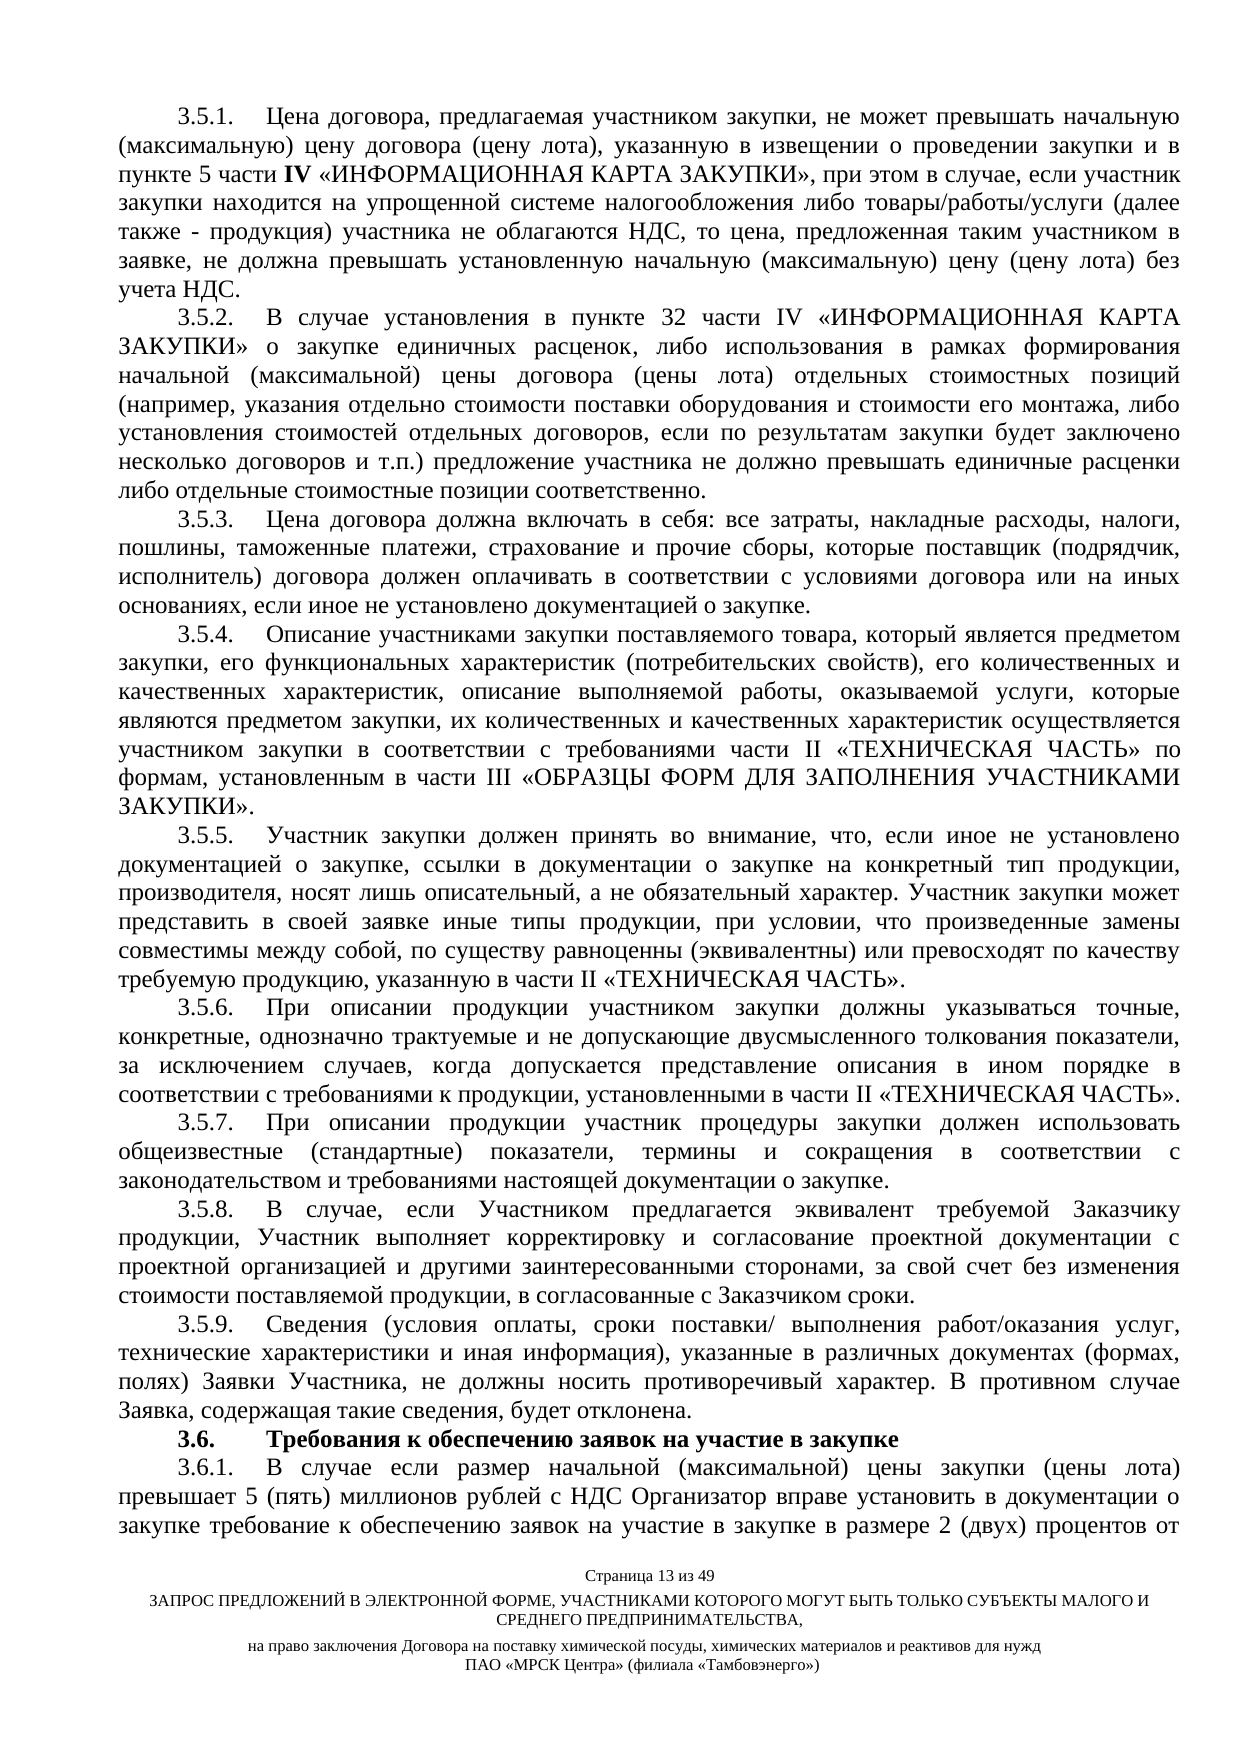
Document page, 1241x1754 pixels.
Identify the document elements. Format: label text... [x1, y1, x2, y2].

subtitle Требования к обеспечению заявок на участие в закупке [118, 1424, 1181, 1452]
subtitle Участник закупки должен принять во внимание, что, если иное не установлено документацией о закупке, ссылки в документации о закупке на конкретный тип продукции, производителя, носят лишь описательный, а не обязательный характер. Участник закупки может представить в своей заявке иные типы продукции, при условии, что произведенные замены совместимы между собой, по существу равноценны (эквивалентны) или превосходят по качеству требуемую продукцию, указанную в части II «ТЕХНИЧЕСКАЯ ЧАСТЬ». [118, 820, 1181, 992]
subtitle При описании продукции участник процедуры закупки должен использовать общеизвестные (стандартные) показатели, термины и сокращения в соответствии с законодательством и требованиями настоящей документации о закупке. [118, 1107, 1181, 1194]
subtitle Сведения (условия оплаты, сроки поставки/ выполнения работ/оказания услуг, технические характеристики и иная информация), указанные в различных документах (формах, полях) Заявки Участника, не должны носить противоречивый характер. В противном случае Заявка, содержащая такие сведения, будет отклонена. [118, 1309, 1181, 1424]
subtitle В случае установления в пункте 32 части IV «ИНФОРМАЦИОННАЯ КАРТА ЗАКУПКИ» о закупке единичных расценок, либо использования в рамках формирования начальной (максимальной) цены договора (цены лота) отдельных стоимостных позиций (например, указания отдельно стоимости поставки оборудования и стоимости его монтажа, либо установления стоимостей отдельных договоров, если по результатам закупки будет заключено несколько договоров и т.п.) предложение участника не должно превышать единичные расценки либо отдельные стоимостные позиции соответственно. [118, 302, 1181, 504]
subtitle Цена договора, предлагаемая участником закупки, не может превышать начальную (максимальную) цену договора (цену лота), указанную в извещении о проведении закупки и в пункте 5 части IV «ИНФОРМАЦИОННАЯ КАРТА ЗАКУПКИ», при этом в случае, если участник закупки находится на упрощенной системе налогообложения либо товары/работы/услуги (далее также - продукция) участника не облагаются НДС, то цена, предложенная таким участником в заявке, не должна превышать установленную начальную (максимальную) цену (цену лота) без учета НДС. [118, 101, 1181, 302]
subtitle При описании продукции участником закупки должны указываться точные, конкретные, однозначно трактуемые и не допускающие двусмысленного толкования показатели, за исключением случаев, когда допускается представление описания в ином порядке в соответствии с требованиями к продукции, установленными в части II «ТЕХНИЧЕСКАЯ ЧАСТЬ». [118, 992, 1181, 1107]
subtitle Цена договора должна включать в себя: все затраты, накладные расходы, налоги, пошлины, таможенные платежи, страхование и прочие сборы, которые поставщик (подрядчик, исполнитель) договора должен оплачивать в соответствии с условиями договора или на иных основаниях, если иное не установлено документацией о закупке. [118, 504, 1181, 619]
subtitle В случае, если Участником предлагается эквивалент требуемой Заказчику продукции, Участник выполняет корректировку и согласование проектной документации с проектной организацией и другими заинтересованными сторонами, за свой счет без изменения стоимости поставляемой продукции, в согласованные с Заказчиком сроки. [118, 1194, 1181, 1309]
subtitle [118, 1452, 1181, 1539]
subtitle Описание участниками закупки поставляемого товара, который является предметом закупки, его функциональных характеристик (потребительских свойств), его количественных и качественных характеристик, описание выполняемой работы, оказываемой услуги, которые являются предметом закупки, их количественных и качественных характеристик осуществляется участником закупки в соответствии с требованиями части II «ТЕХНИЧЕСКАЯ ЧАСТЬ» по формам, установленным в части III «ОБРАЗЦЫ ФОРМ ДЛЯ ЗАПОЛНЕНИЯ УЧАСТНИКАМИ ЗАКУПКИ». [118, 619, 1181, 820]
